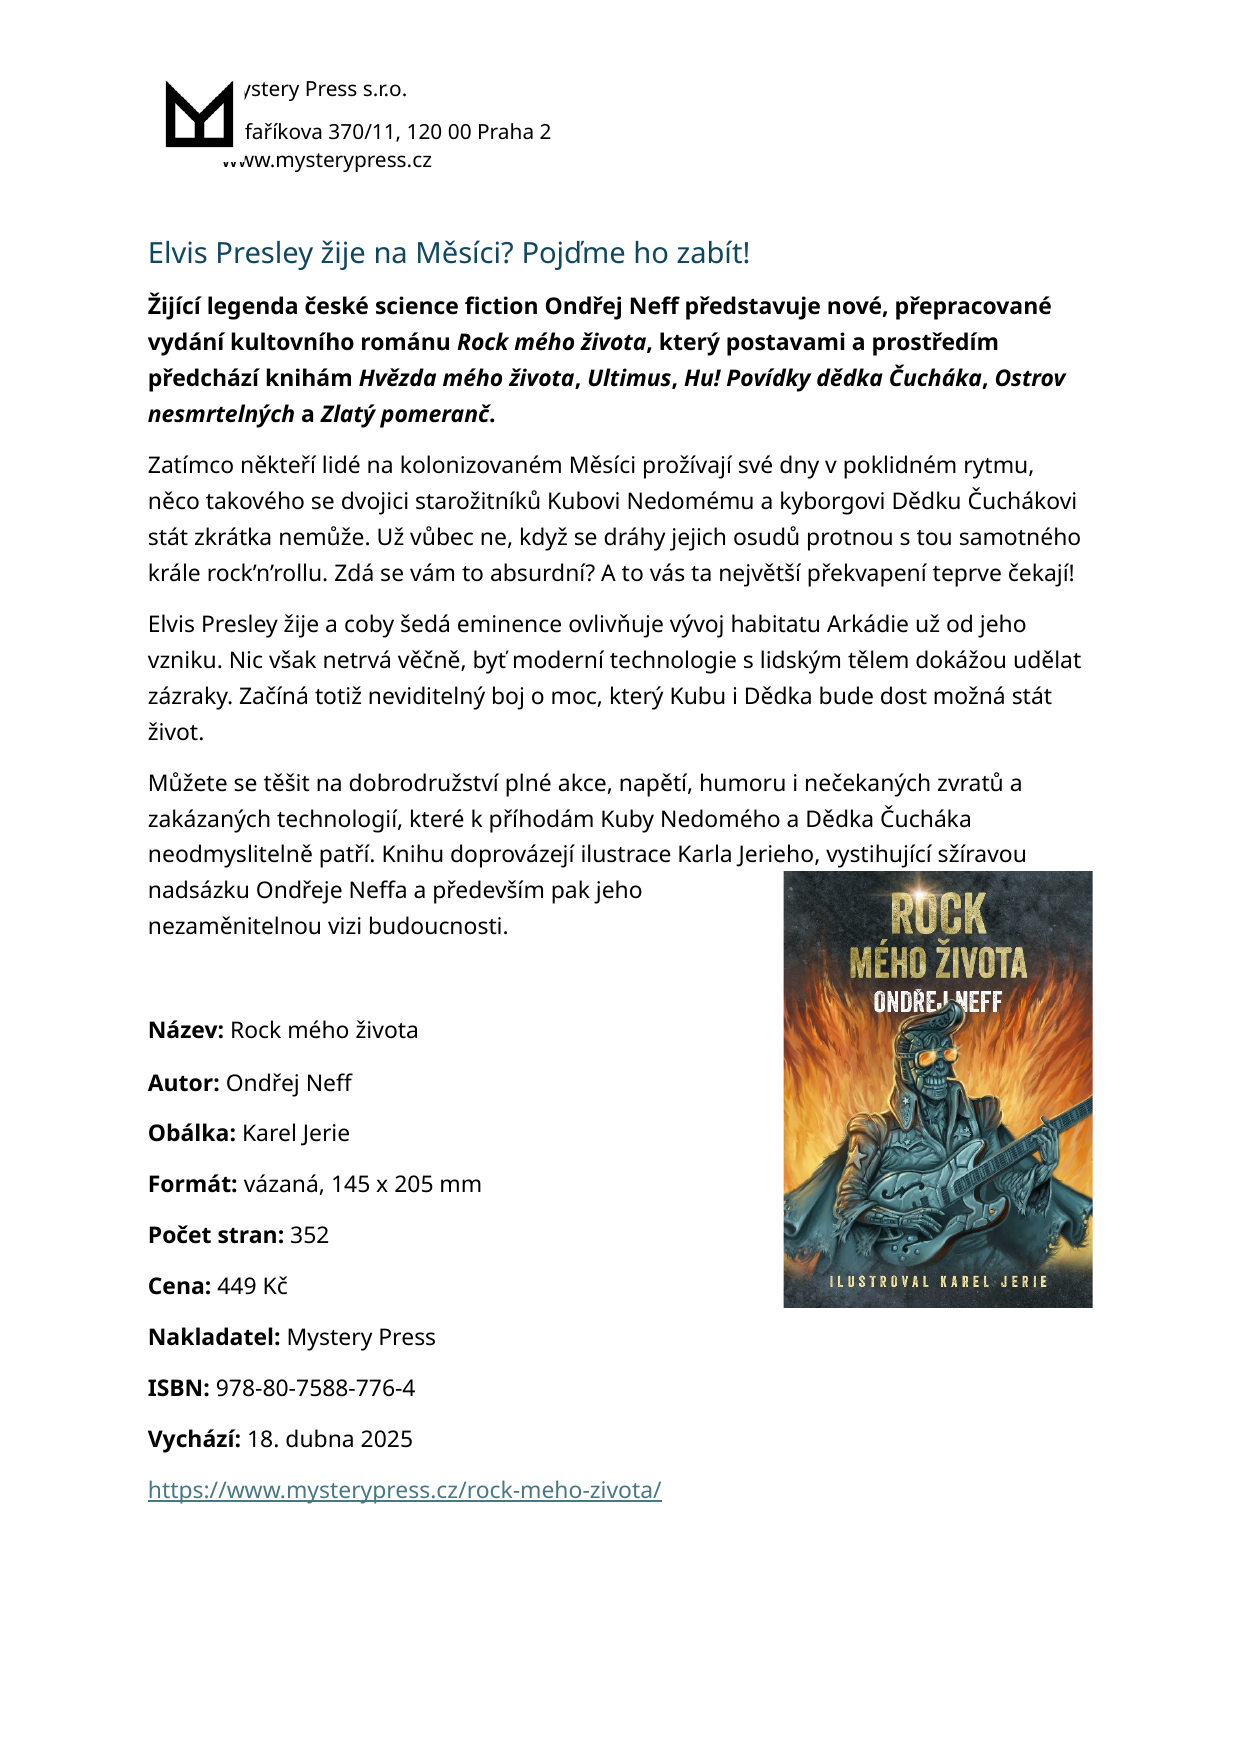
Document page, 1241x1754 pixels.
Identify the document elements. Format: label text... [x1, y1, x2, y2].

text Nakladatel: Mystery Press [148, 1321, 1093, 1352]
text Název: Rock mého života [148, 1014, 783, 1045]
subtitle Elvis Presley žije na Měsíci? Pojďme ho zabít! [148, 232, 1093, 272]
text https://www.mysterypress.cz/rock-meho-zivota/ [148, 1474, 1093, 1505]
text Autor: Ondřej Neff [148, 1066, 783, 1098]
text Můžete se těšit na dobrodružství plné akce, napětí, humoru i nečekaných zvratů a zakázaných technologií, které k příhodám Kuby Nedomého a Dědka Čucháka neodmyslitelně patří. Knihu doprovázejí ilustrace Karla Jerieho, vystihující sžíravou nadsázku Ondřeje Neffa a především pak jeho nezaměnitelnou vizi budoucnosti. [148, 767, 1093, 942]
text Obálka: Karel Jerie [148, 1117, 783, 1149]
text Počet stran: 352 [148, 1219, 783, 1251]
text Vychází: 18. dubna 2025 [148, 1423, 1093, 1454]
text ISBN: 978-80-7588-776-4 [148, 1372, 1093, 1403]
picture [783, 871, 1093, 1308]
picture [147, 60, 244, 160]
text Formát: vázaná, 145 x 205 mm [148, 1168, 783, 1199]
text Elvis Presley žije a coby šedá eminence ovlivňuje vývoj habitatu Arkádie už od jeho vzniku. Nic však netrvá věčně, byť moderní technologie s lidským tělem dokážou udělat zázraky. Začíná totiž neviditelný boj o moc, který Kubu i Dědka bude dost možná stát život. [148, 608, 1093, 747]
text Zatímco někteří lidé na kolonizovaném Měsíci prožívají své dny v poklidném rytmu, něco takového se dvojici starožitníků Kubovi Nedomému a kyborgovi Dědku Čuchákovi stát zkrátka nemůže. Už vůbec ne, když se dráhy jejich osudů protnou s tou samotného krále rock’n’rollu. Zdá se vám to absurdní? A to vás ta největší překvapení teprve čekají! [148, 449, 1093, 588]
text Cena: 449 Kč [148, 1270, 783, 1301]
text Žijící legenda české science fiction Ondřej Neff představuje nové, přepracované vydání kultovního románu Rock mého života, který postavami a prostředím předchází knihám Hvězda mého života, Ultimus, Hu! Povídky dědka Čucháka, Ostrov nesmrtelných a Zlatý pomeranč. [148, 290, 1093, 429]
